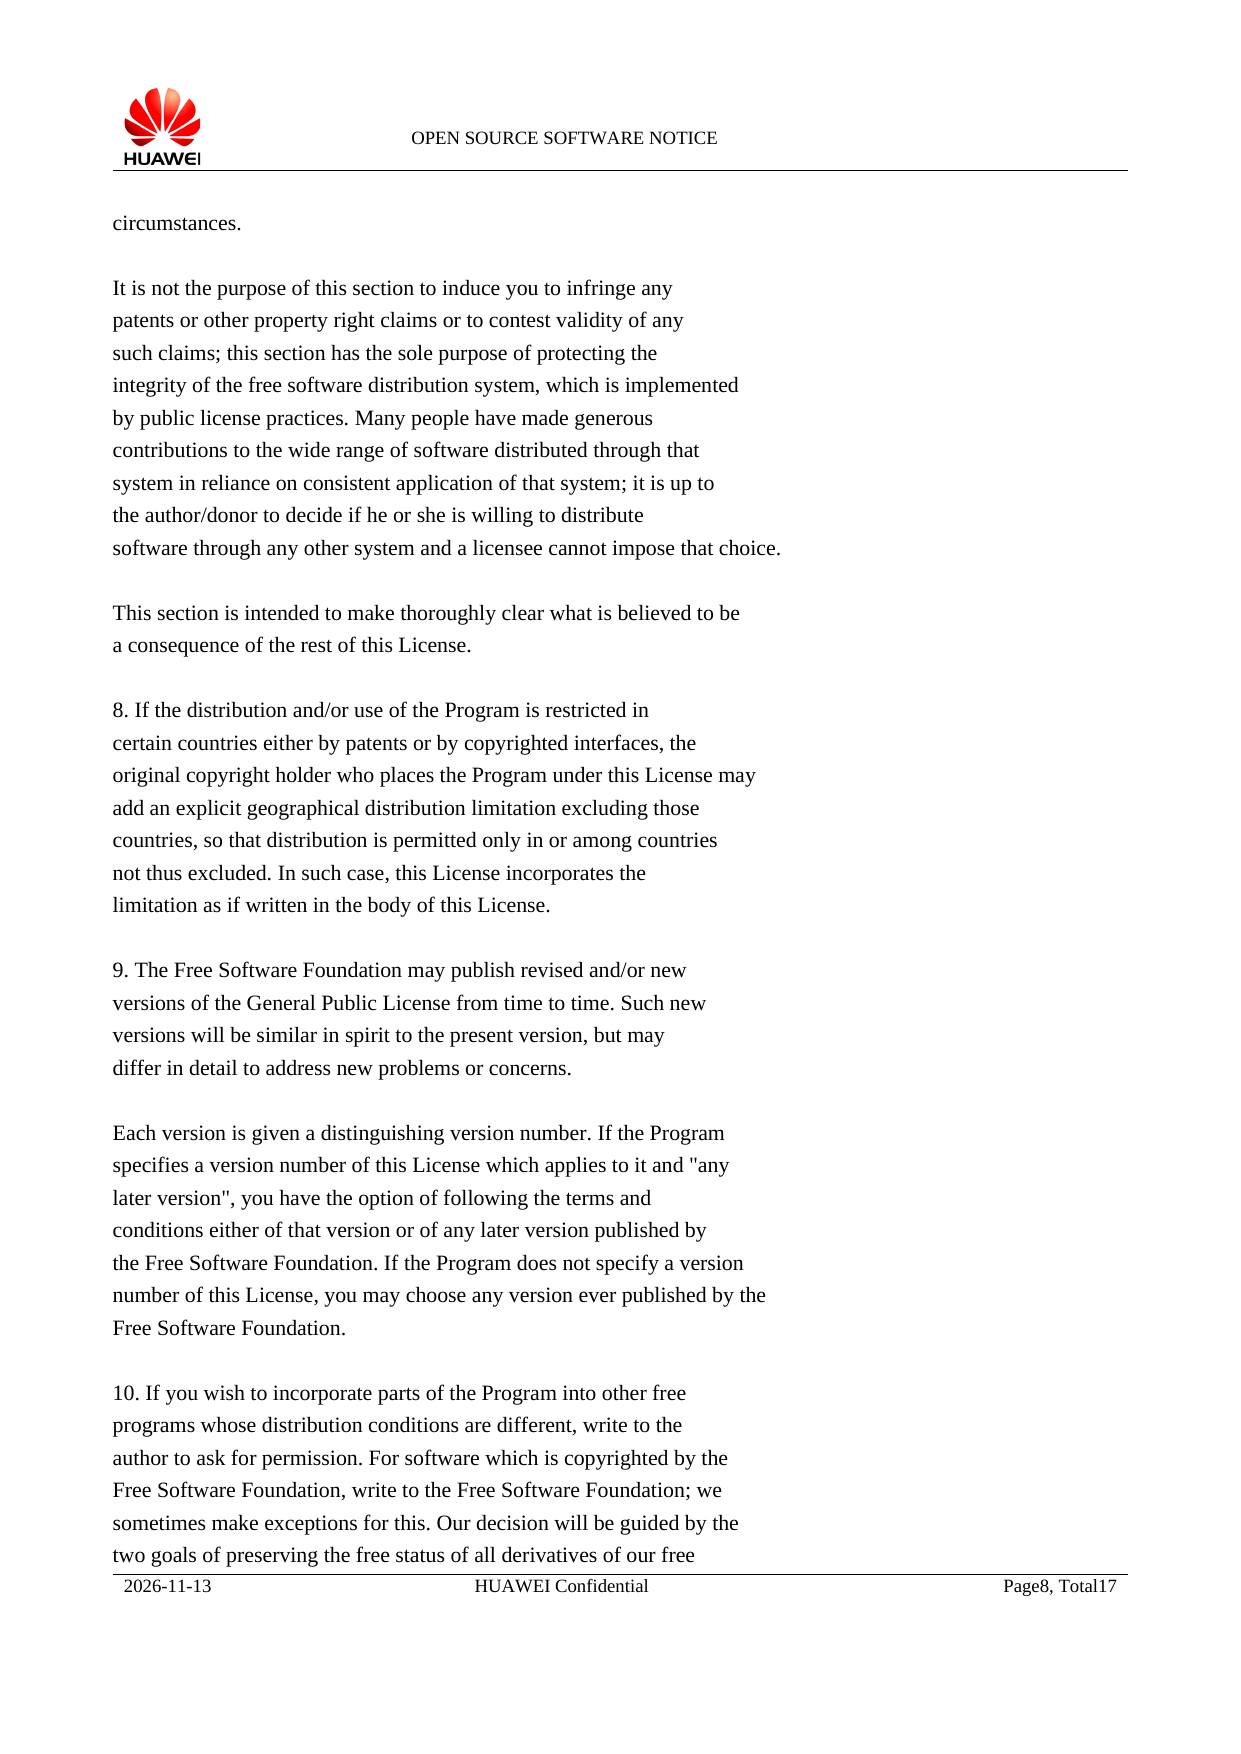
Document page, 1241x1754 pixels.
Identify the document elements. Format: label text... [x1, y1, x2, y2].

picture [124, 88, 201, 165]
